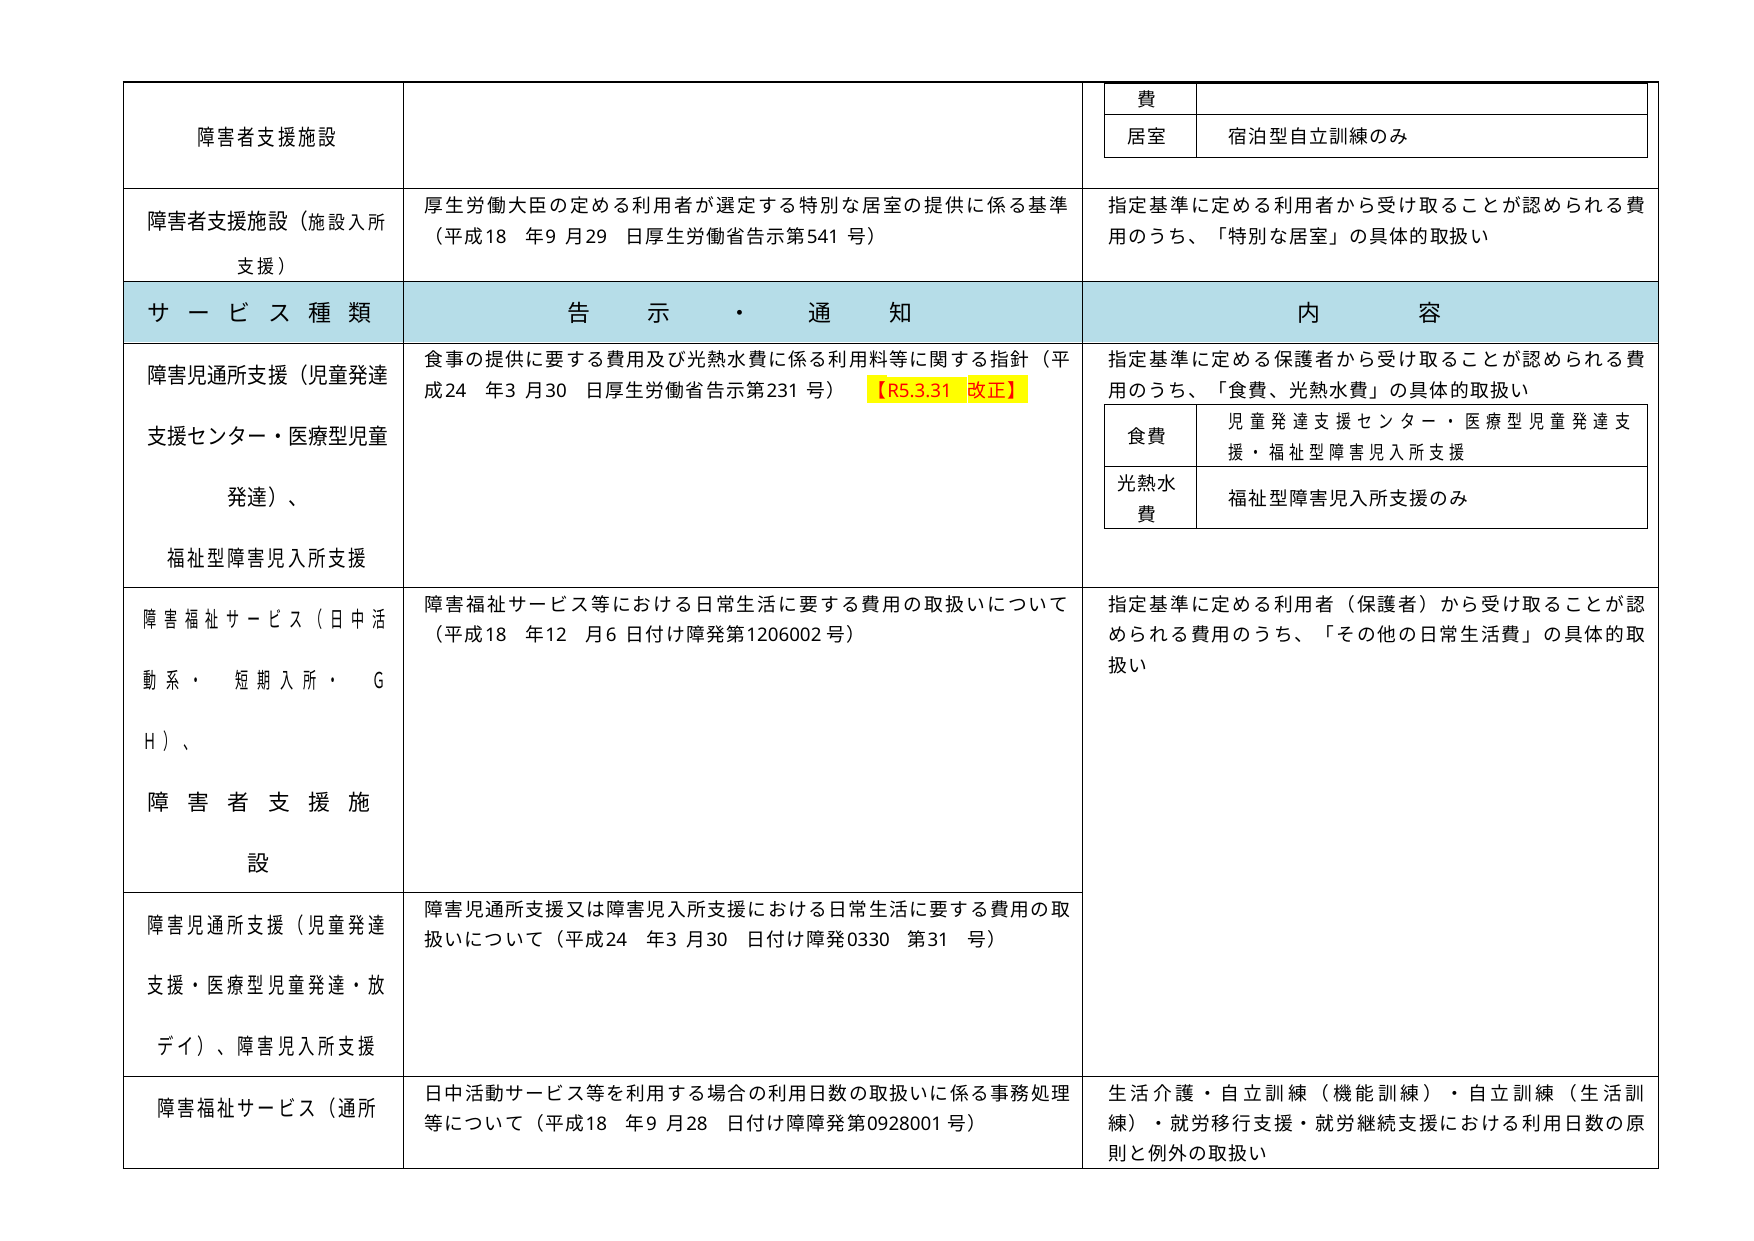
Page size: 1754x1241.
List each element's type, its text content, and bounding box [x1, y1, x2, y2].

table_cell 指定基準に定める利用者（保護者）から受け取ることが認められる費用のうち、「その他の日常生活費」の具体的取扱い [1083, 588, 1658, 1076]
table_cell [404, 83, 1082, 188]
table_cell 障害福祉サービス（通所系） [124, 1077, 403, 1168]
table_cell サービス種類 [124, 282, 403, 342]
table_cell 厚生労働大臣の定める利用者が選定する特別な居室の提供に係る基準（平成18年9月29日厚生労働省告示第541号） [404, 189, 1082, 281]
table_cell 障害福祉サービス等における日常生活に要する費用の取扱いについて（平成18年12月6日付け障発第1206002号） [404, 588, 1082, 892]
table_cell 内 容 [1083, 282, 1658, 342]
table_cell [124, 83, 403, 188]
table_cell 障害児通所支援又は障害児入所支援における日常生活に要する費用の取扱いについて（平成24年3月30日付け障発0330第31号） [404, 893, 1082, 1076]
table_cell 指定基準に定める利用者から受け取ることが認められる費用のうち、「特別な居室」の具体的取扱い [1083, 189, 1658, 281]
table_cell 障害福祉サービス（日中活動系・ 短期入所・ ＧＨ）、 障害者支援施設 [124, 588, 403, 892]
table_cell 障害児通所支援（児童発達支援センター・医療型児童発達）、 福祉型障害児入所支援 [124, 344, 403, 587]
table_cell 告 示 ・ 通 知 [404, 282, 1082, 342]
table_cell 障害者支援施設（施設入所支援） [124, 189, 403, 281]
table_cell 障害児通所支援（児童発達支援・医療型児童発達・放デイ）、障害児入所支援 [124, 893, 403, 1076]
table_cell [1083, 1077, 1658, 1168]
table_cell 指定基準に定める保護者から受け取ることが認められる費用のうち、「食費、光熱水費」の具体的取扱い [1083, 344, 1658, 587]
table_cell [404, 1077, 1082, 1168]
table_cell 食事の提供に要する費用及び光熱水費に係る利用料等に関する指針（平成24年3月30日厚生労働省告示第231号） 【R5.3.31改正】 [404, 344, 1082, 587]
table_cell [1083, 83, 1658, 188]
